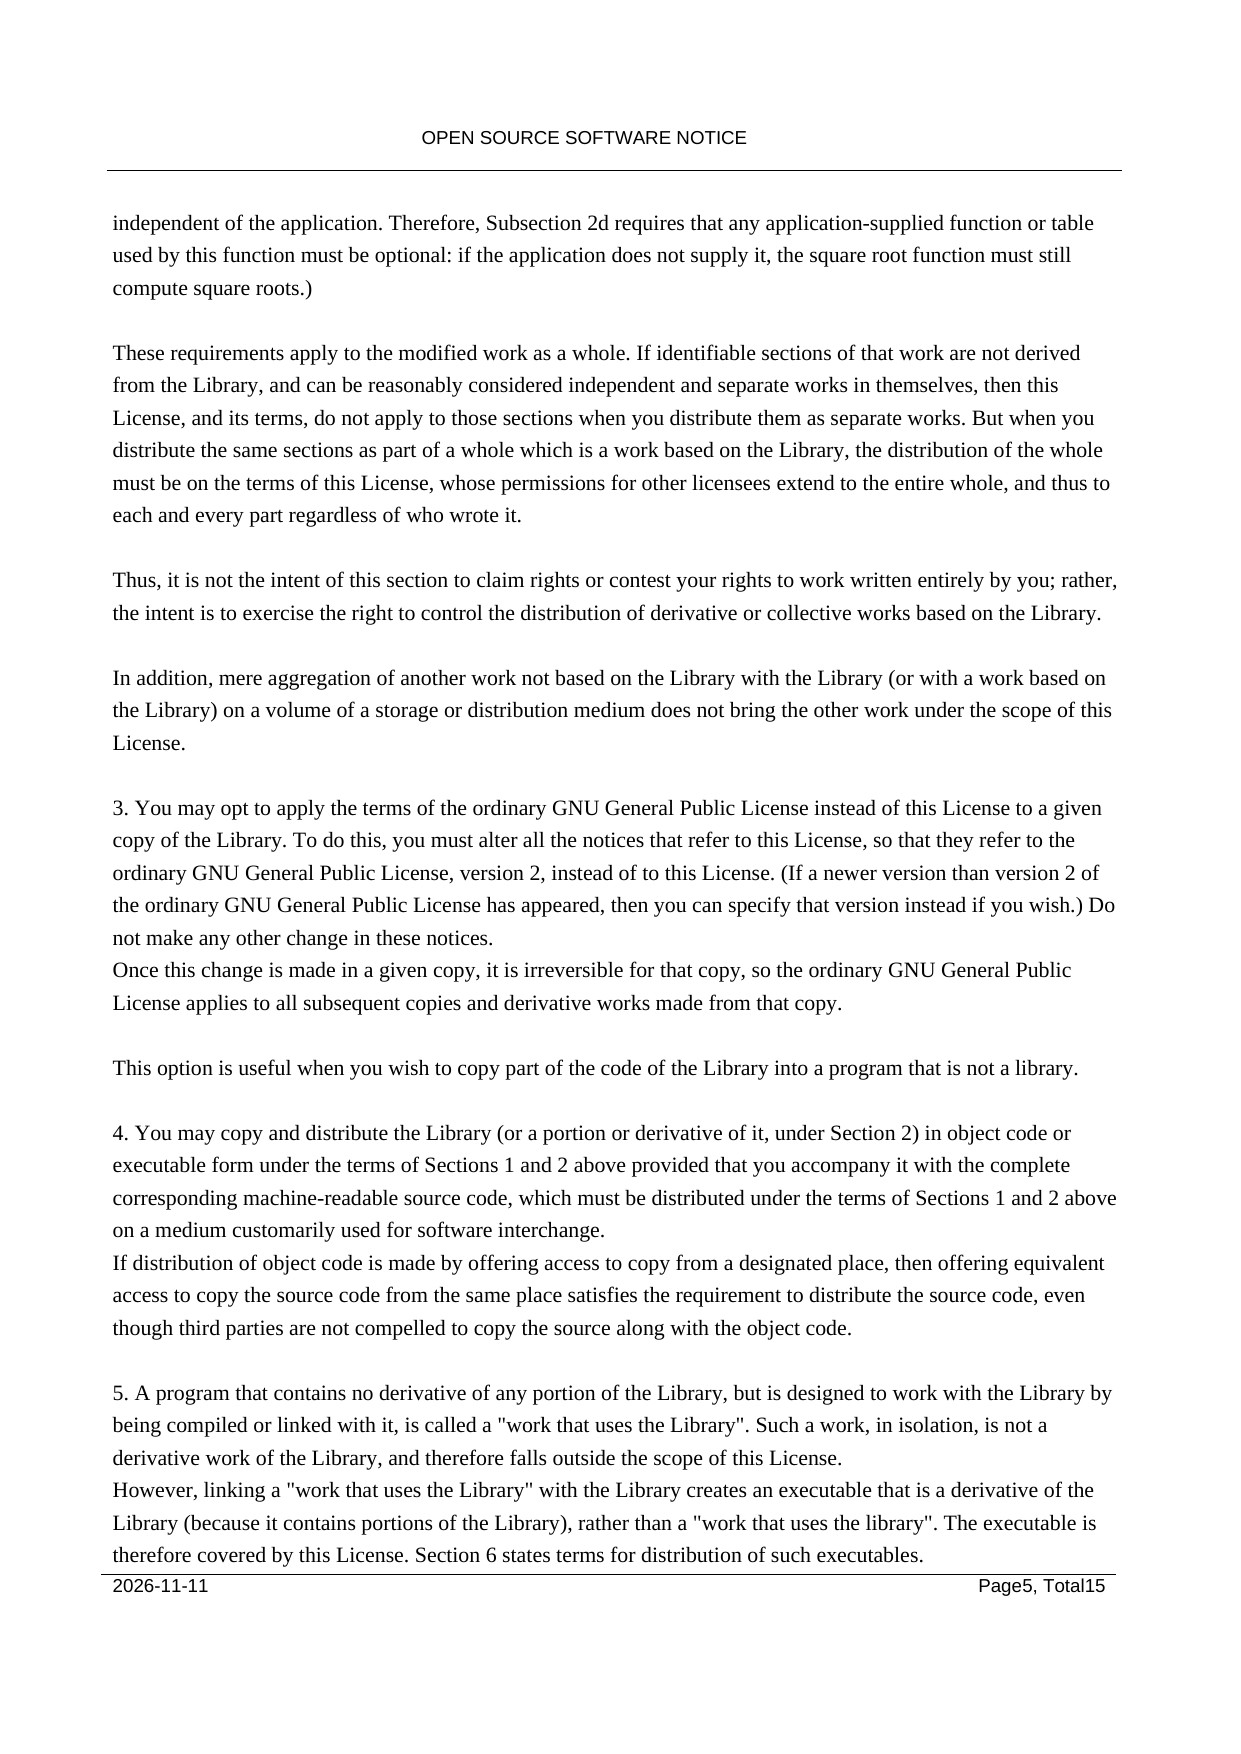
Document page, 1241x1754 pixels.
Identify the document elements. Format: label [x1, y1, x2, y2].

text [112, 206, 1128, 1571]
